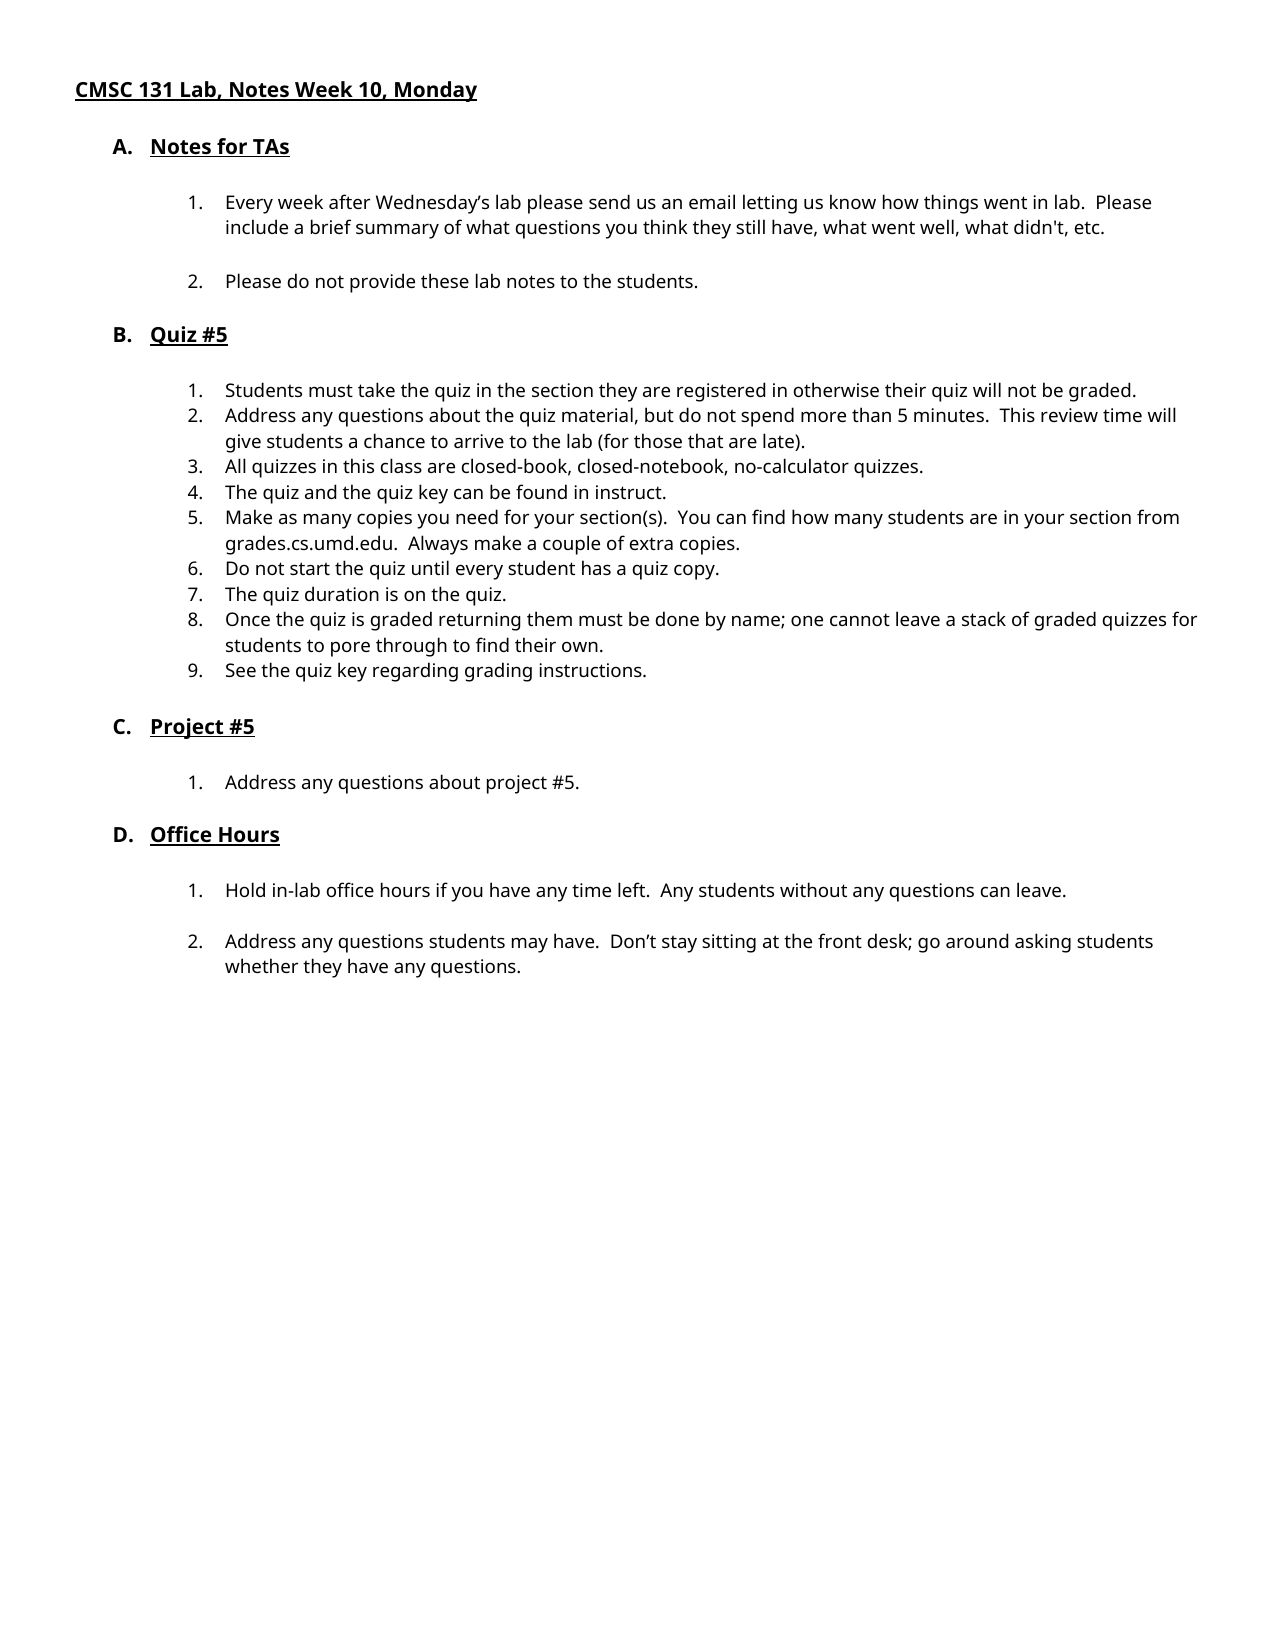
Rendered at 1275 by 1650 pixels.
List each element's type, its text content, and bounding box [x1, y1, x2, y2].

list Hold in-lab office hours if you have any time left. Any students without any questions can leave. [187, 877, 1200, 903]
list Students must take the quiz in the section they are registered in otherwise their quiz will not be graded. [187, 377, 1200, 403]
list Please do not provide these lab notes to the students. [187, 269, 1200, 294]
subtitle CMSC 131 Lab, Notes Week 10, Monday [75, 75, 1200, 103]
list The quiz duration is on the quiz. [187, 581, 1200, 607]
list Do not start the quiz until every student has a quiz copy. [187, 556, 1200, 581]
list See the quiz key regarding grading instructions. [187, 658, 1200, 683]
list Make as many copies you need for your section(s). You can find how many students are in your section from grades.cs.umd.edu. Always make a couple of extra copies. [187, 505, 1200, 556]
list Address any questions about project #5. [187, 769, 1200, 794]
list Once the quiz is graded returning them must be done by name; one cannot leave a stack of graded quizzes for students to pore through to find their own. [187, 607, 1200, 658]
list The quiz and the quiz key can be found in instruct. [187, 479, 1200, 505]
list All quizzes in this class are closed-book, closed-notebook, no-calculator quizzes. [187, 454, 1200, 479]
subtitle Office Hours [112, 820, 1200, 848]
subtitle Quiz #5 [112, 320, 1200, 348]
subtitle Project #5 [112, 712, 1200, 740]
list Address any questions students may have. Don’t stay sitting at the front desk; go around asking students whether they have any questions. [187, 928, 1200, 979]
list Every week after Wednesday’s lab please send us an email letting us know how things went in lab. Please include a brief summary of what questions you think they still have, what went well, what didn't, etc. [187, 189, 1200, 240]
subtitle Notes for TAs [112, 132, 1200, 160]
list Address any questions about the quiz material, but do not spend more than 5 minutes. This review time will give students a chance to arrive to the lab (for those that are late). [187, 403, 1200, 454]
